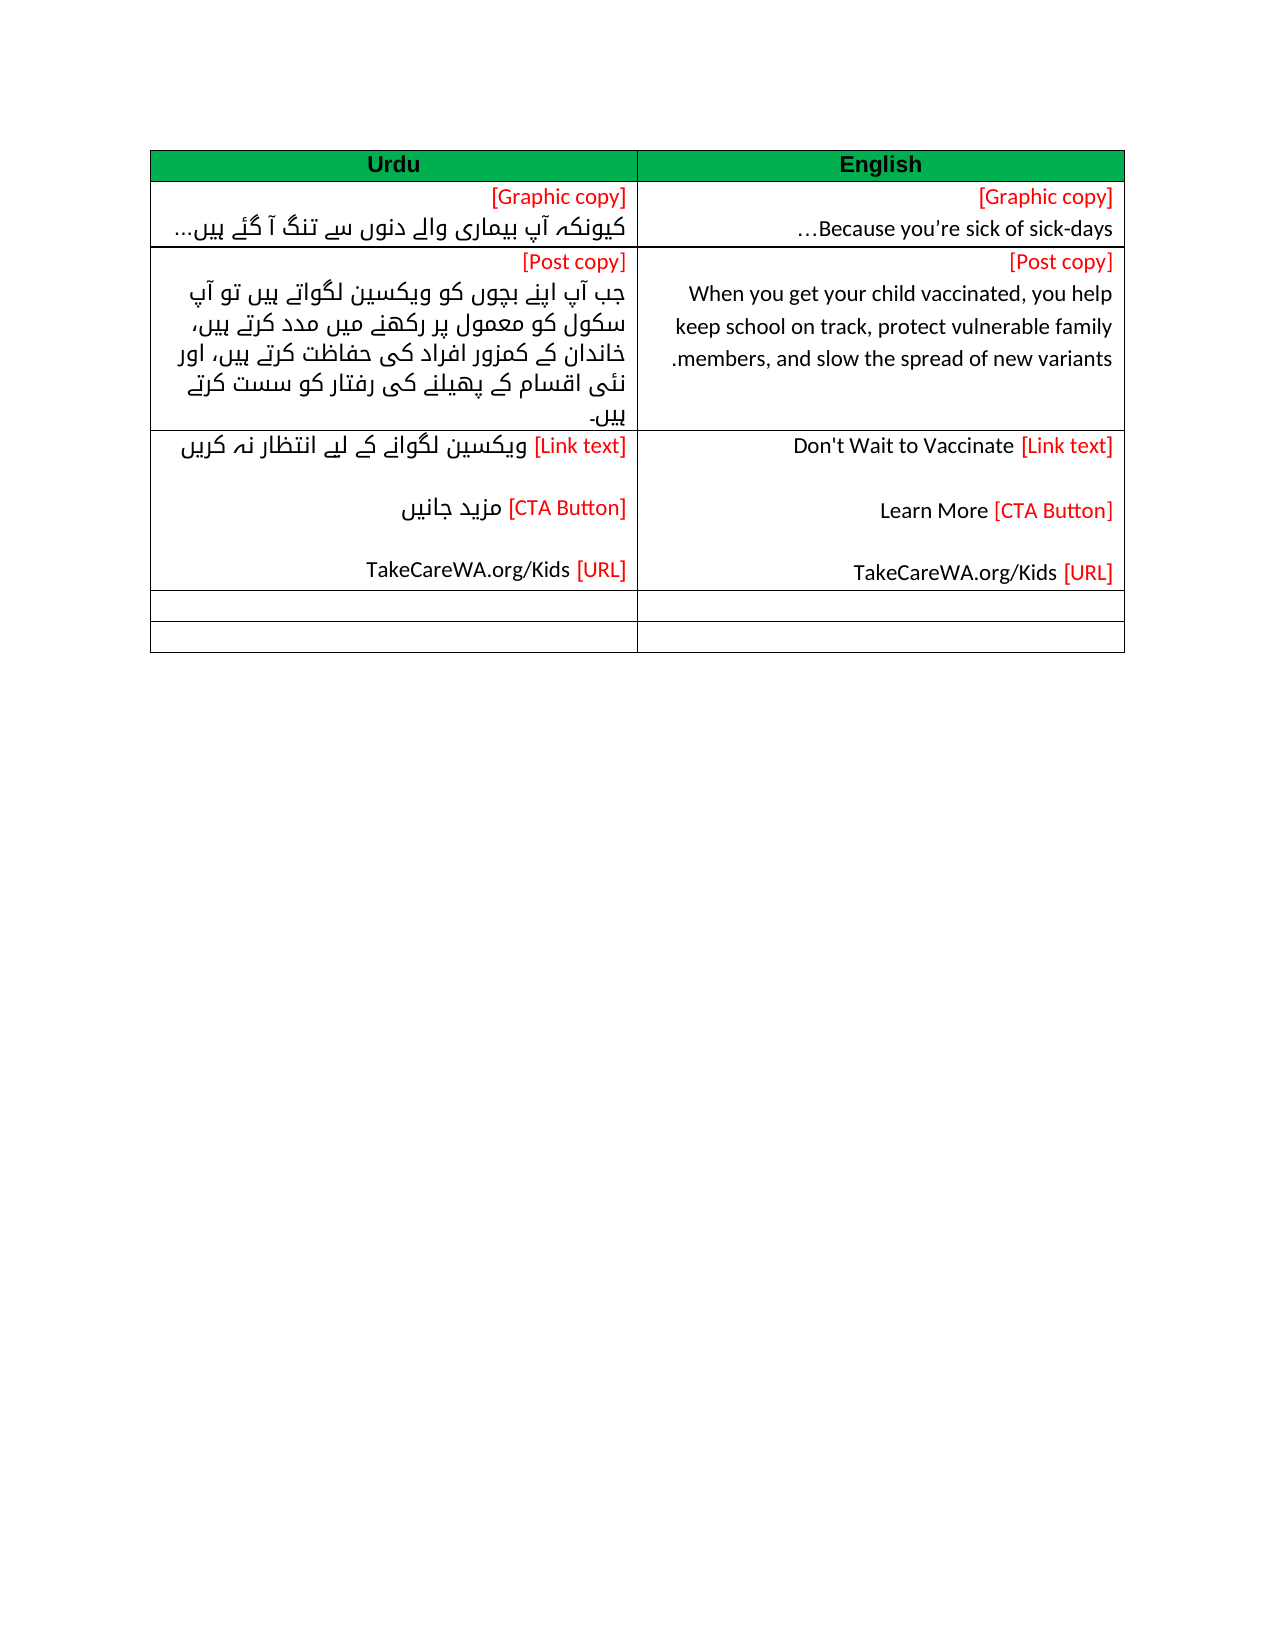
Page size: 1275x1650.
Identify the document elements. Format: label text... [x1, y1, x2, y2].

table_cell [638, 622, 1124, 652]
table_cell [Graphic copy] Because you’re sick of sick-days…​ [638, 182, 1124, 246]
table_cell [Graphic copy] کیونکہ آپ بیماری والے دنوں سے تنگ آ گئے ہیں... [151, 182, 637, 246]
table_header Urdu [151, 151, 637, 181]
table_cell [Link text] ویکسین لگوانے کے لیے انتظار نہ کریں [CTA Button] مزید جانیں ​ [URL] TakeCareWA.org/Kids​ [151, 431, 637, 590]
table_cell [Link text] Don't Wait to Vaccinate​ [CTA Button] Learn More ​ [URL] TakeCareWA.org/Kids​ [638, 431, 1124, 590]
table_cell [Post copy] When you get your child vaccinated, you help keep school on track, protect vulnerable family members, and slow the spread of new variants. ​ [638, 248, 1124, 430]
table_cell [151, 591, 637, 621]
table_cell [638, 591, 1124, 621]
table_cell [151, 622, 637, 652]
table_cell [Post copy] جب آپ اپنے بچوں کو ویکسین لگواتے ہیں تو آپ سکول کو معمول پر رکھنے میں مدد کرتے ہیں، خاندان کے کمزور افراد کی حفاظت کرتے ہیں، اور نئی اقسام کے پھیلنے کی رفتار کو سست کرتے ہیں۔ ​ [151, 248, 637, 430]
table_header English [638, 151, 1124, 181]
